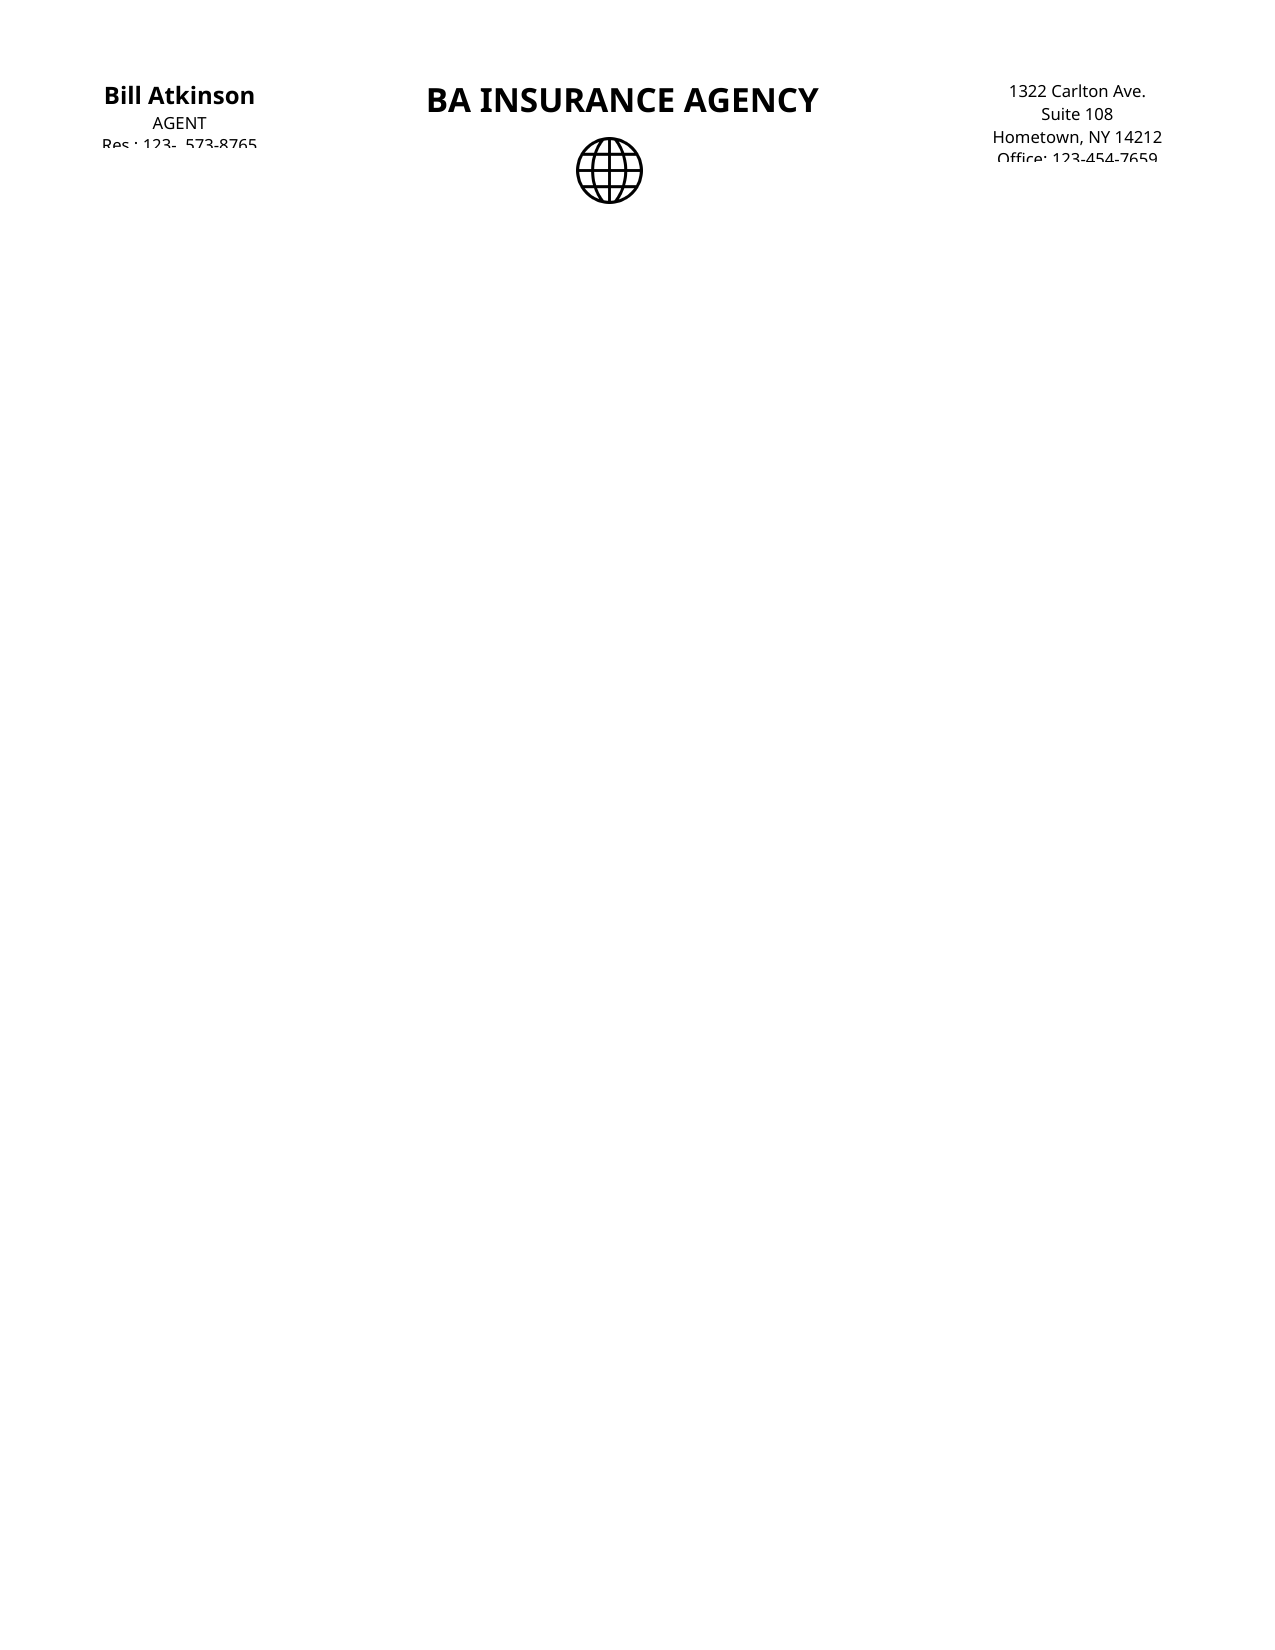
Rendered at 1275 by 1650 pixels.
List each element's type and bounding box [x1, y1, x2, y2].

picture [573, 134, 646, 207]
